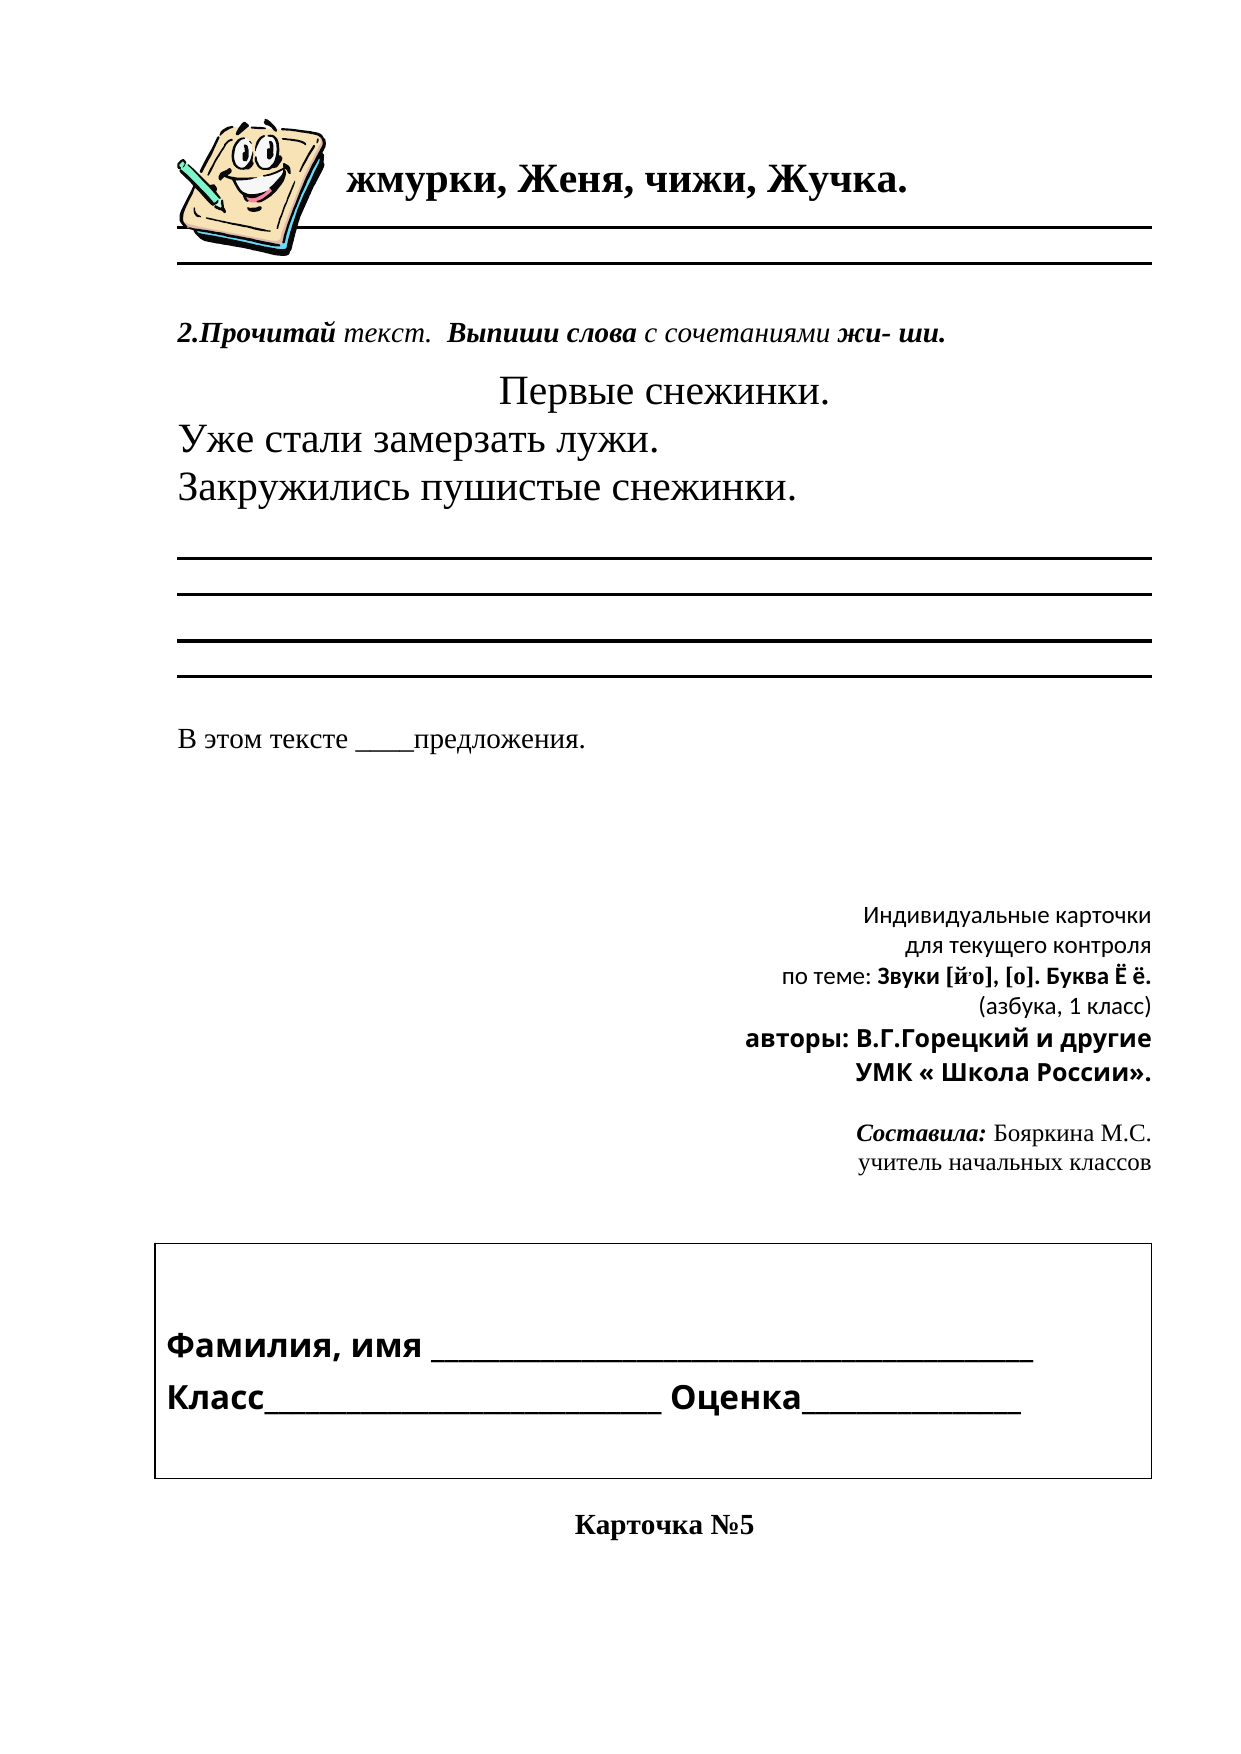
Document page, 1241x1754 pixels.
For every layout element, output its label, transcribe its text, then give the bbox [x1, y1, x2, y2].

table_header Фамилия, имя ____________________________________________ Класс_____________________________ Оценка________________ [156, 1244, 1151, 1477]
text Индивидуальные карточки [177, 899, 1152, 929]
text В этом тексте ____предложения. [177, 722, 1152, 755]
text Первые снежинки. [177, 365, 1152, 413]
text Карточка №5 [177, 1507, 1152, 1541]
text учитель начальных классов [177, 1147, 1152, 1175]
text для текущего контроля [177, 929, 1152, 960]
text УМК « Школа России». [177, 1055, 1152, 1089]
text Составила: Бояркина М.С. [177, 1118, 1152, 1147]
text Закружились пушистые снежинки. [177, 461, 1152, 509]
text авторы: В.Г.Горецкий и другие [177, 1021, 1152, 1055]
text (азбука, 1 класс) [177, 991, 1152, 1021]
text Уже стали замерзать лужи. [177, 413, 1152, 461]
text жмурки, Женя, чижи, Жучка. [308, 154, 1152, 202]
text 2.Прочитай текст. Выпиши слова с сочетаниями жи- ши. [177, 315, 1152, 349]
text по теме: Звуки [й,о], [о]. Буква Ё ё. [177, 960, 1152, 991]
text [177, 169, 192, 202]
